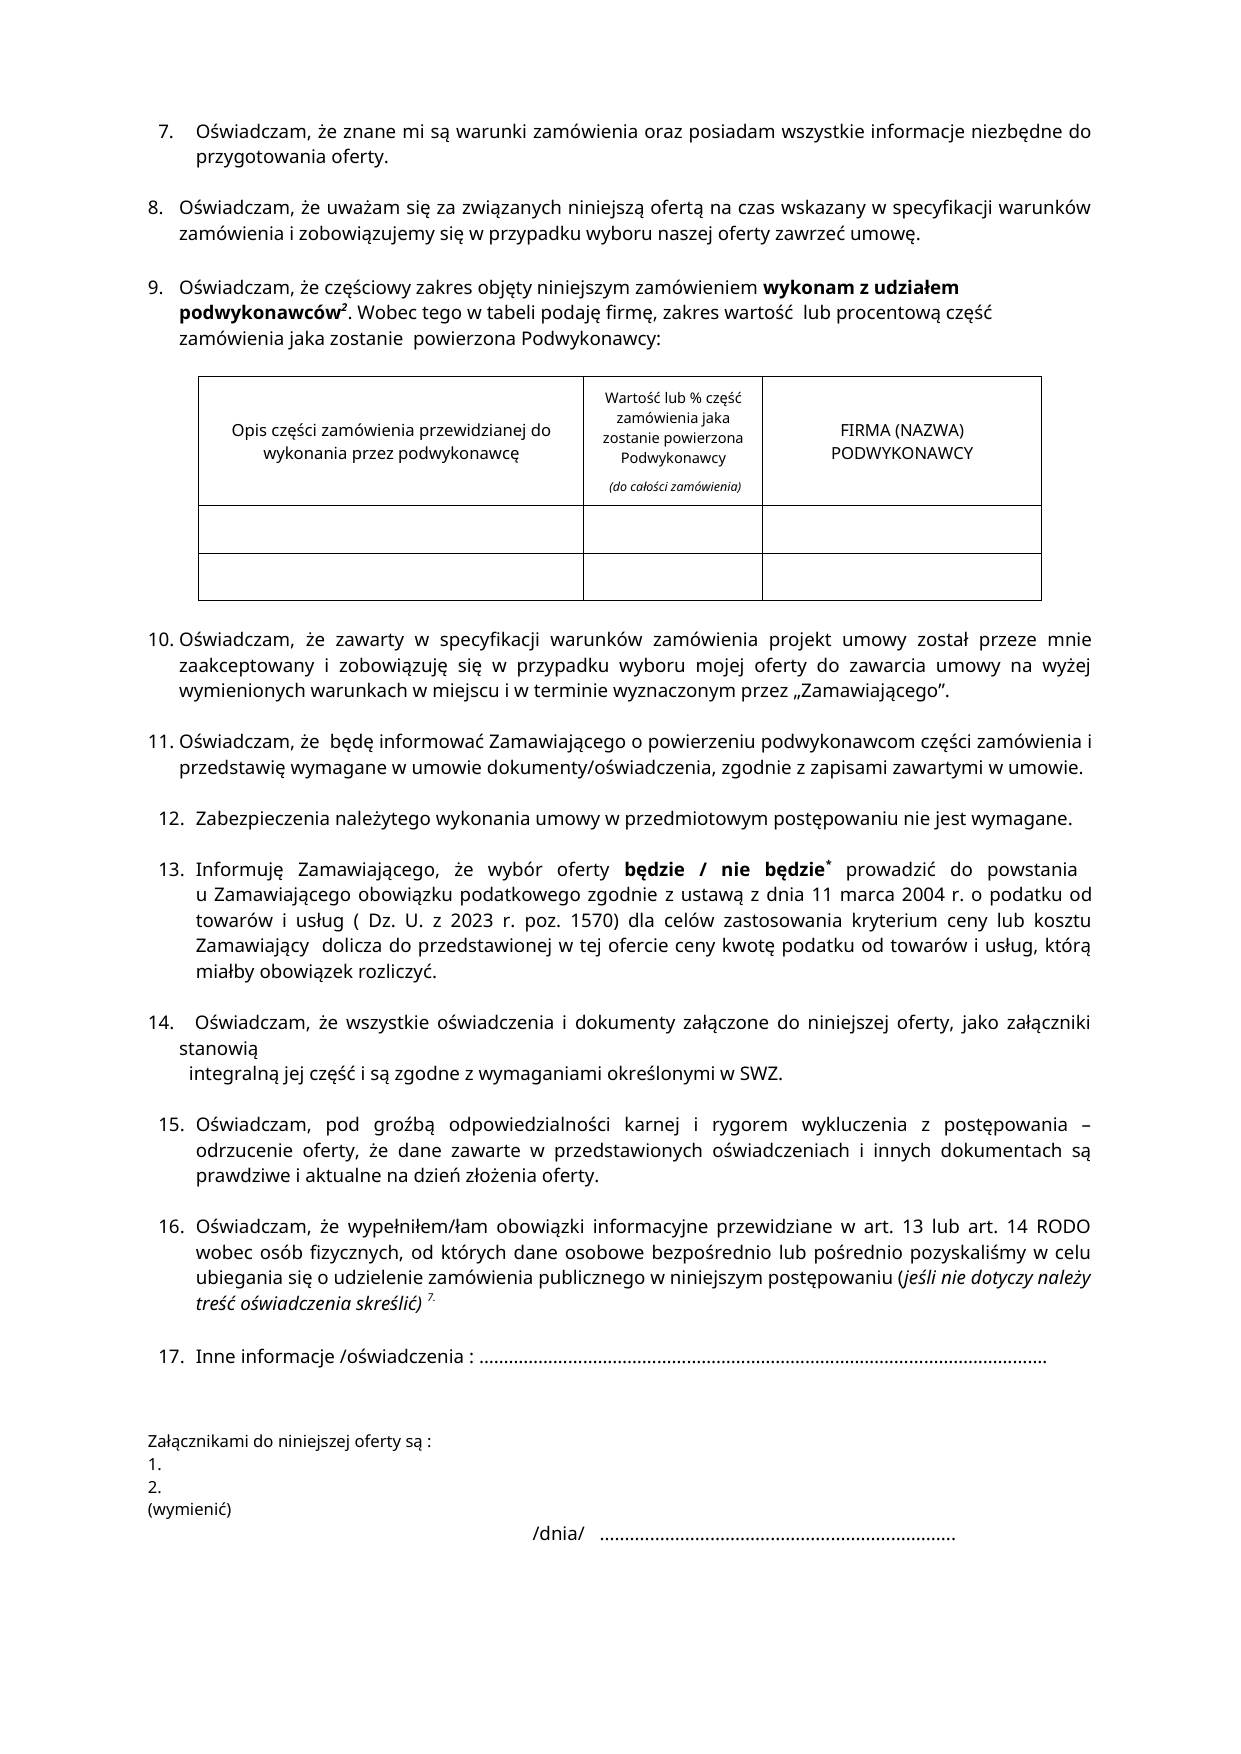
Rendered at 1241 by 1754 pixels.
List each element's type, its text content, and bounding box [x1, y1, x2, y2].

table_header FIRMA (NAZWA) PODWYKONAWCY [763, 377, 1041, 505]
text /dnia/ ....................................................................... [148, 1521, 1092, 1546]
list Oświadczam, że znane mi są warunki zamówienia oraz posiadam wszystkie informacje niezbędne do przygotowania oferty. [158, 118, 1092, 169]
list Oświadczam, że wypełniłem/łam obowiązki informacyjne przewidziane w art. 13 lub art. 14 RODO wobec osób fizycznych, od których dane osobowe bezpośrednio lub pośrednio pozyskaliśmy w celu ubiegania się o udzielenie zamówienia publicznego w niniejszym postępowaniu (jeśli nie dotyczy należy treść oświadczenia skreślić) 7. [158, 1213, 1092, 1316]
text 2. [148, 1475, 1092, 1498]
table_header Opis części zamówienia przewidzianej do wykonania przez podwykonawcę [199, 377, 583, 505]
table_cell [763, 554, 1041, 600]
list Oświadczam, że uważam się za związanych niniejszą ofertą na czas wskazany w specyfikacji warunków zamówienia i zobowiązujemy się w przypadku wyboru naszej oferty zawrzeć umowę. [148, 195, 1092, 246]
table_cell [763, 506, 1041, 553]
list Oświadczam, pod groźbą odpowiedzialności karnej i rygorem wykluczenia z postępowania – odrzucenie oferty, że dane zawarte w przedstawionych oświadczeniach i innych dokumentach są prawdziwe i aktualne na dzień złożenia oferty. [158, 1111, 1092, 1188]
list Inne informacje /oświadczenia : ……………………………………………………………………………………………………. [158, 1343, 1092, 1369]
text integralną jej część i są zgodne z wymaganiami określonymi w SWZ. [179, 1060, 1092, 1086]
table_header Wartość lub % część zamówienia jaka zostanie powierzona Podwykonawcy (do całości zamówienia) [584, 377, 762, 505]
text (wymienić) [148, 1498, 1092, 1521]
table_cell [199, 506, 583, 553]
list Informuję Zamawiającego, że wybór oferty będzie / nie będzie* prowadzić do powstania u Zamawiającego obowiązku podatkowego zgodnie z ustawą z dnia 11 marca 2004 r. o podatku od towarów i usług ( Dz. U. z 2023 r. poz. 1570) dla celów zastosowania kryterium ceny lub kosztu Zamawiający dolicza do przedstawionej w tej ofercie ceny kwotę podatku od towarów i usług, którą miałby obowiązek rozliczyć. [158, 856, 1092, 984]
list Oświadczam, że zawarty w specyfikacji warunków zamówienia projekt umowy został przeze mnie zaakceptowany i zobowiązuję się w przypadku wyboru mojej oferty do zawarcia umowy na wyżej wymienionych warunkach w miejscu i w terminie wyznaczonym przez „Zamawiającego”. [148, 627, 1092, 703]
text 1. [148, 1453, 1092, 1475]
table_cell [199, 554, 583, 600]
table_cell [584, 506, 762, 553]
list Zabezpieczenia należytego wykonania umowy w przedmiotowym postępowaniu nie jest wymagane. [158, 805, 1092, 831]
table_cell [584, 554, 762, 600]
text Załącznikami do niniejszej oferty są : [148, 1430, 1092, 1453]
list Oświadczam, że wszystkie oświadczenia i dokumenty załączone do niniejszej oferty, jako załączniki stanowią [148, 1009, 1092, 1060]
list Oświadczam, że częściowy zakres objęty niniejszym zamówieniem wykonam z udziałem podwykonawców2. Wobec tego w tabeli podaję firmę, zakres wartość lub procentową część zamówienia jaka zostanie powierzona Podwykonawcy: [148, 274, 1092, 351]
list Oświadczam, że będę informować Zamawiającego o powierzeniu podwykonawcom części zamówienia i przedstawię wymagane w umowie dokumenty/oświadczenia, zgodnie z zapisami zawartymi w umowie. [148, 729, 1092, 780]
